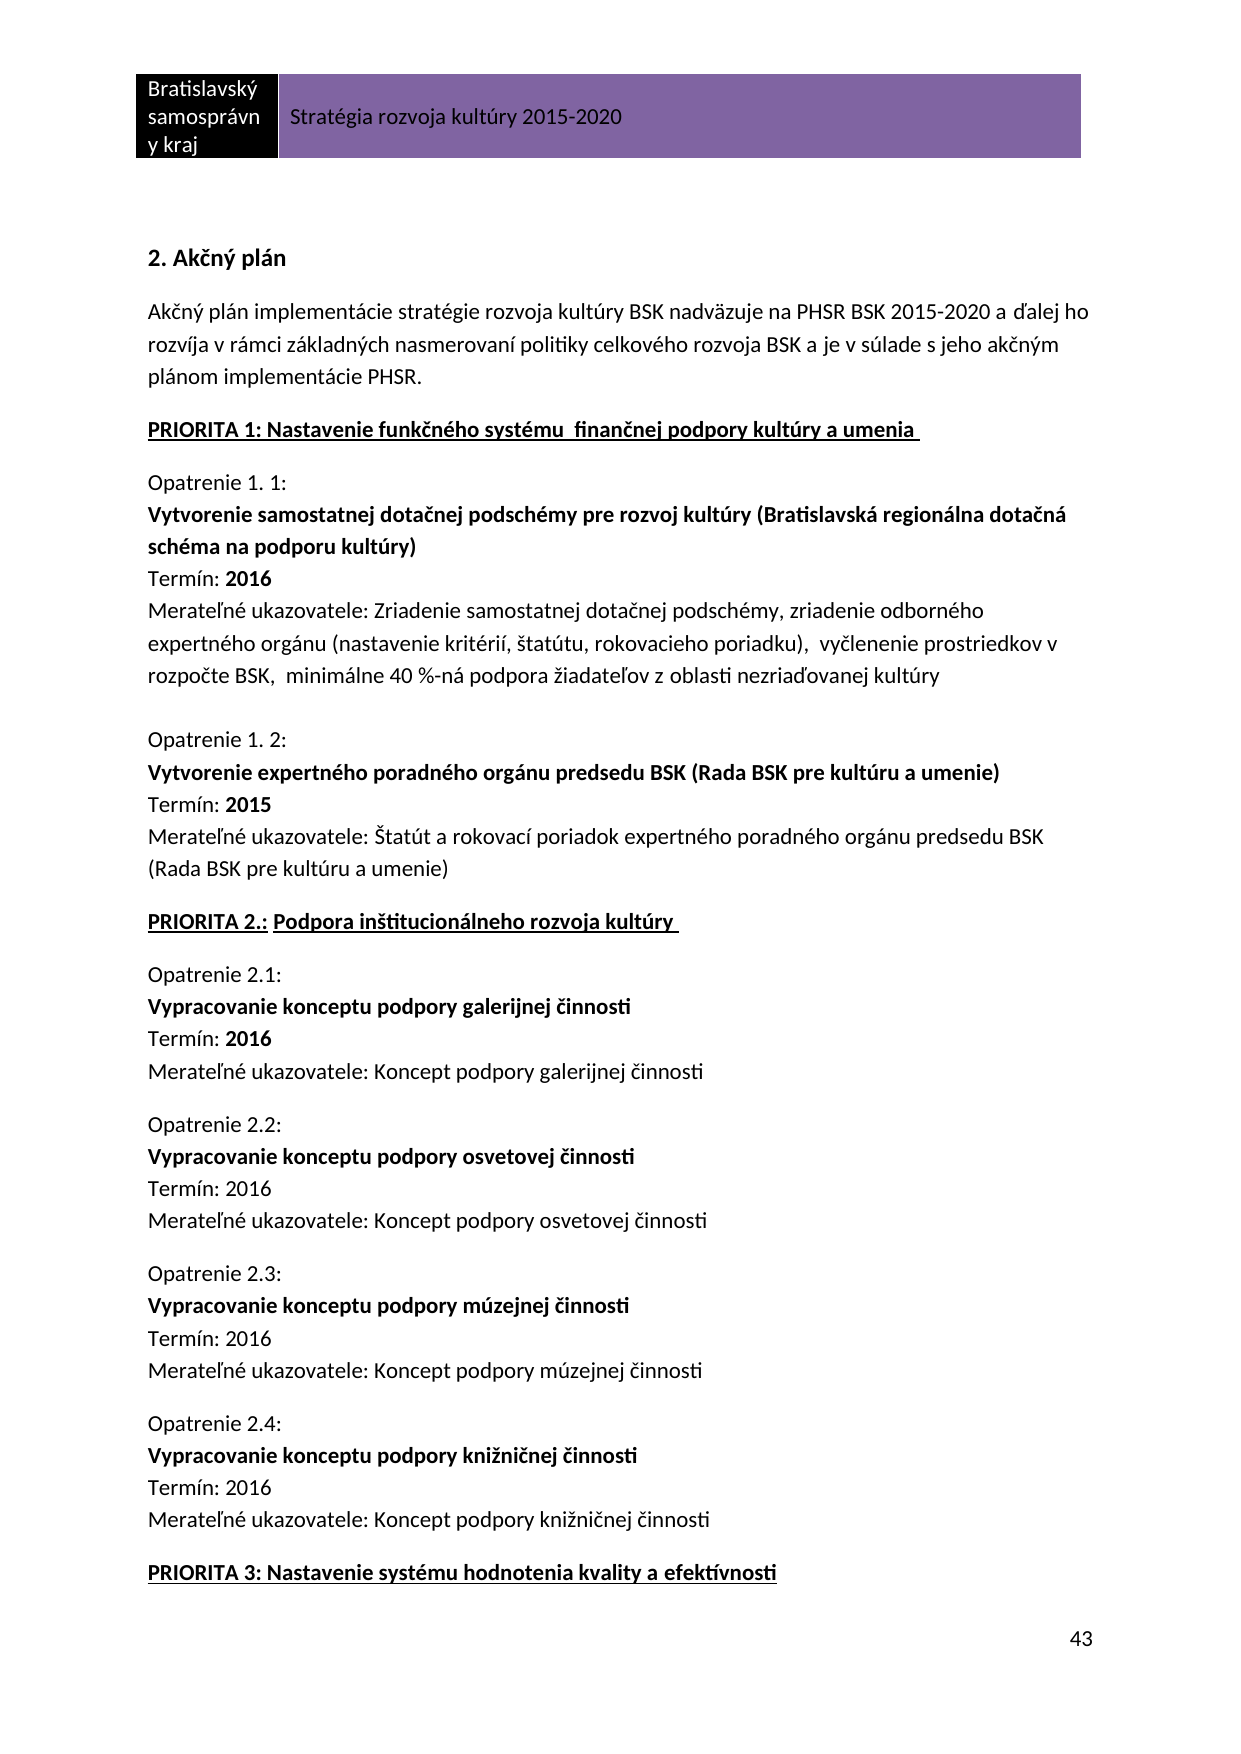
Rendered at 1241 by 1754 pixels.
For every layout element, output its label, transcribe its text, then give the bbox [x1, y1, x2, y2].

text Akčný plán implementácie stratégie rozvoja kultúry BSK nadväzuje na PHSR BSK 2015-2020 a ďalej ho rozvíja v rámci základných nasmerovaní politiky celkového rozvoja BSK a je v súlade s jeho akčným plánom implementácie PHSR. [148, 297, 1093, 390]
text Opatrenie 2.3: Vypracovanie konceptu podpory múzejnej činnosti Termín: 2016 Merateľné ukazovatele: Koncept podpory múzejnej činnosti [148, 1259, 1093, 1384]
text 2. Akčný plán [148, 242, 1093, 272]
text Opatrenie 1. 1: Vytvorenie samostatnej dotačnej podschémy pre rozvoj kultúry (Bratislavská regionálna dotačná schéma na podporu kultúry) Termín: 2016 Merateľné ukazovatele: Zriadenie samostatnej dotačnej podschémy, zriadenie odborného expertného orgánu (nastavenie kritérií, štatútu, rokovacieho poriadku), vyčlenenie prostriedkov v rozpočte BSK, minimálne 40 %-ná podpora žiadateľov z oblasti nezriaďovanej kultúry Opatrenie 1. 2: Vytvorenie expertného poradného orgánu predsedu BSK (Rada BSK pre kultúru a umenie) Termín: 2015 Merateľné ukazovatele: Štatút a rokovací poriadok expertného poradného orgánu predsedu BSK (Rada BSK pre kultúru a umenie) [148, 468, 1093, 882]
text Opatrenie 2.1: Vypracovanie konceptu podpory galerijnej činnosti Termín: 2016 Merateľné ukazovatele: Koncept podpory galerijnej činnosti [148, 960, 1093, 1085]
text Opatrenie 2.4: Vypracovanie konceptu podpory knižničnej činnosti Termín: 2016 Merateľné ukazovatele: Koncept podpory knižničnej činnosti [148, 1409, 1093, 1533]
text Opatrenie 2.2: Vypracovanie konceptu podpory osvetovej činnosti Termín: 2016 Merateľné ukazovatele: Koncept podpory osvetovej činnosti [148, 1110, 1093, 1234]
text PRIORITA 1: Nastavenie funkčného systému finančnej podpory kultúry a umenia [148, 415, 1093, 443]
text PRIORITA 2.: Podpora inštitucionálneho rozvoja kultúry [148, 907, 1093, 935]
text PRIORITA 3: Nastavenie systému hodnotenia kvality a efektívnosti [148, 1558, 1093, 1587]
